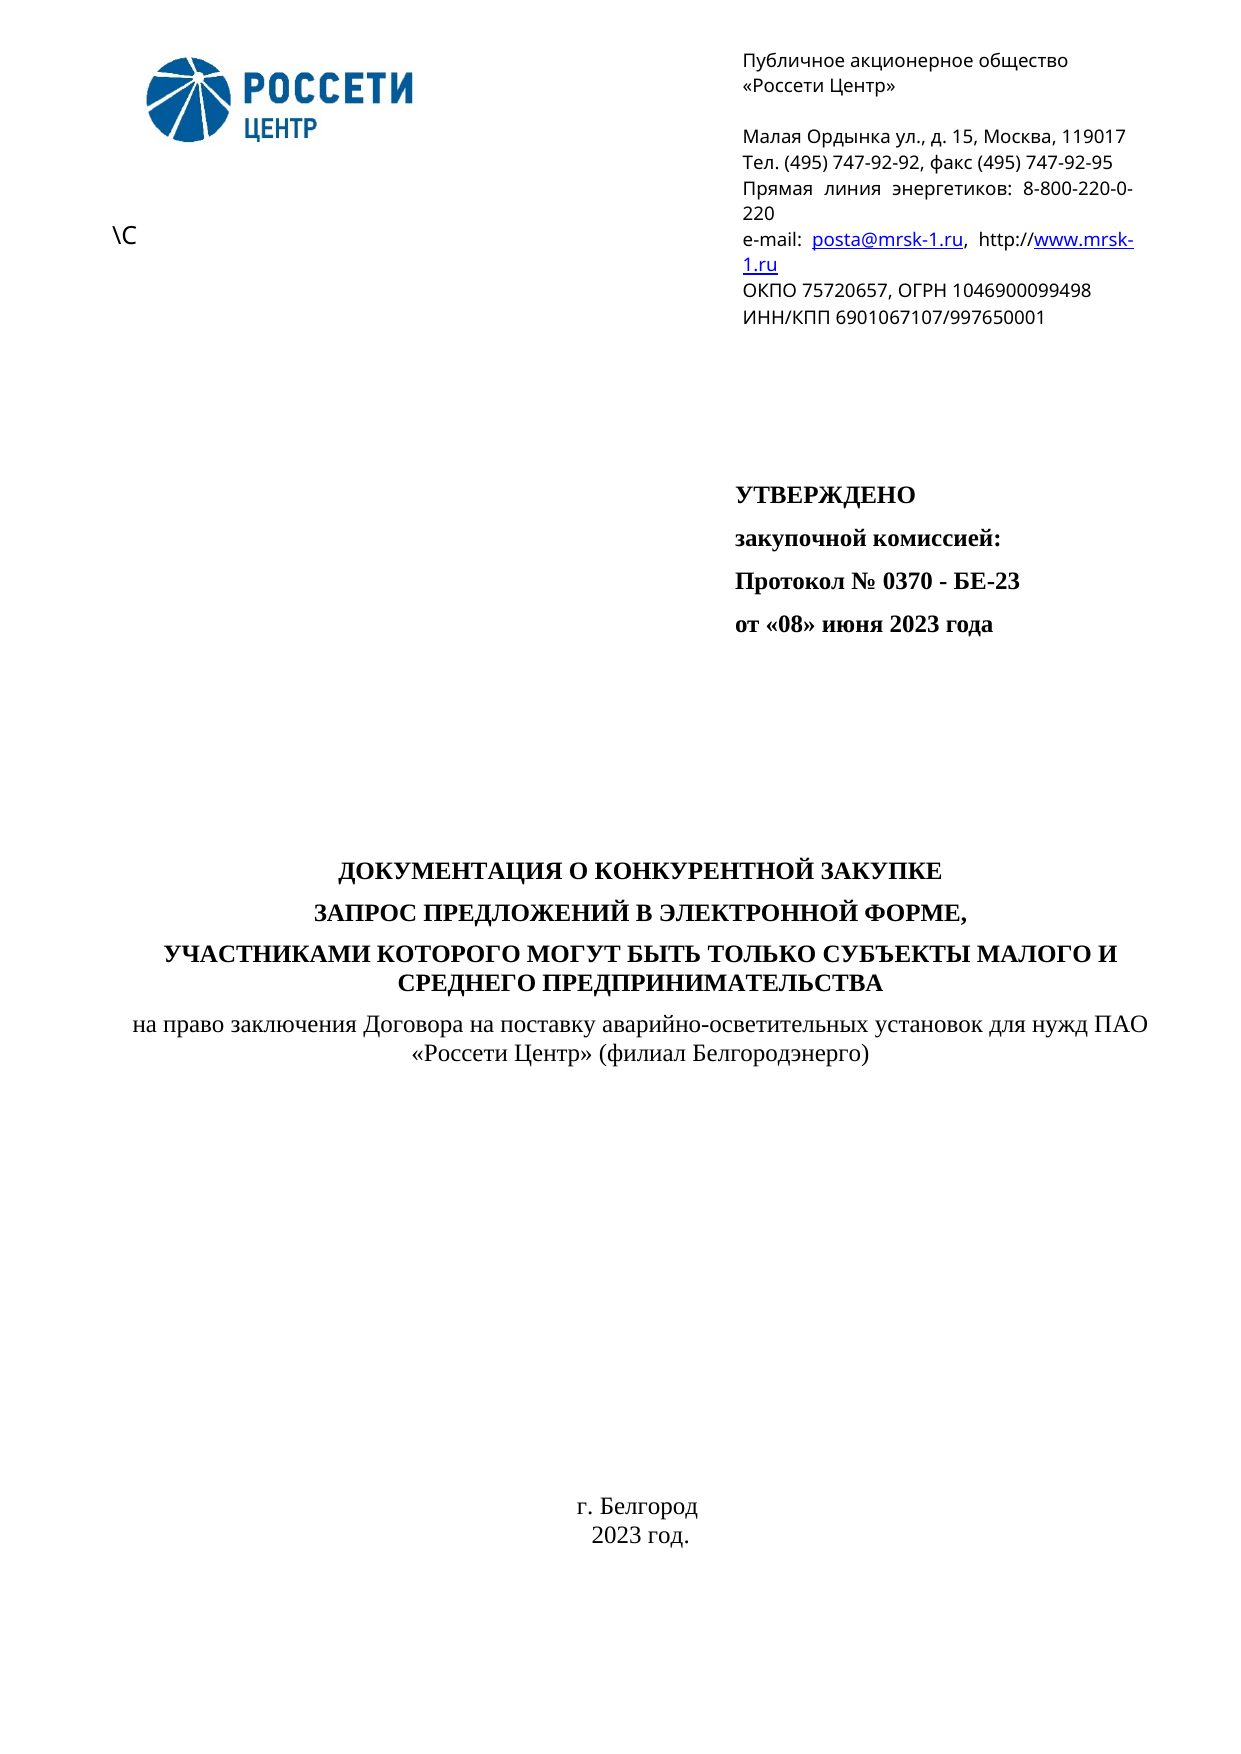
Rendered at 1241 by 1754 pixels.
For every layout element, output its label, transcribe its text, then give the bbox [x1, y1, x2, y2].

text ЗАПРОС ПРЕДЛОЖЕНИЙ В ЭЛЕКТРОННОЙ ФОРМЕ, [129, 898, 1151, 926]
text закупочной комиссией: [735, 523, 1151, 552]
text УТВЕРЖДЕНО [735, 480, 1151, 509]
text от «08» июня 2023 года [735, 609, 1151, 638]
table_header Публичное акционерное общество «Россети Центр» Малая Ордынка ул., д. 15, Москва, 119017 Тел. (495) 747-92-92, факс (495) 747-92-95 Прямая линия энергетиков: 8-800-220-0-220 e-mail: posta@mrsk-1.ru, http://www.mrsk-1.ru ОКПО 75720657, ОГРН 1046900099498 ИНН/КПП 6901067107/997650001 [731, 47, 1145, 336]
table_header \С [141, 47, 731, 336]
text на право заключения Договора на поставку аварийно-осветительных установок для нужд ПАО «Россети Центр» (филиал Белгородэнерго) [129, 1009, 1151, 1066]
text УЧАСТНИКАМИ КОТОРОГО МОГУТ БЫТЬ ТОЛЬКО СУБЪЕКТЫ МАЛОГО И СРЕДНЕГО ПРЕДПРИНИМАТЕЛЬСТВА [129, 939, 1151, 996]
text г. Белгород 2023 год. [129, 1491, 1151, 1549]
text ДОКУМЕНТАЦИЯ О КОНКУРЕНТНОЙ ЗАКУПКЕ [129, 856, 1151, 885]
text Протокол № 0370 - БЕ-23 [735, 566, 1151, 595]
